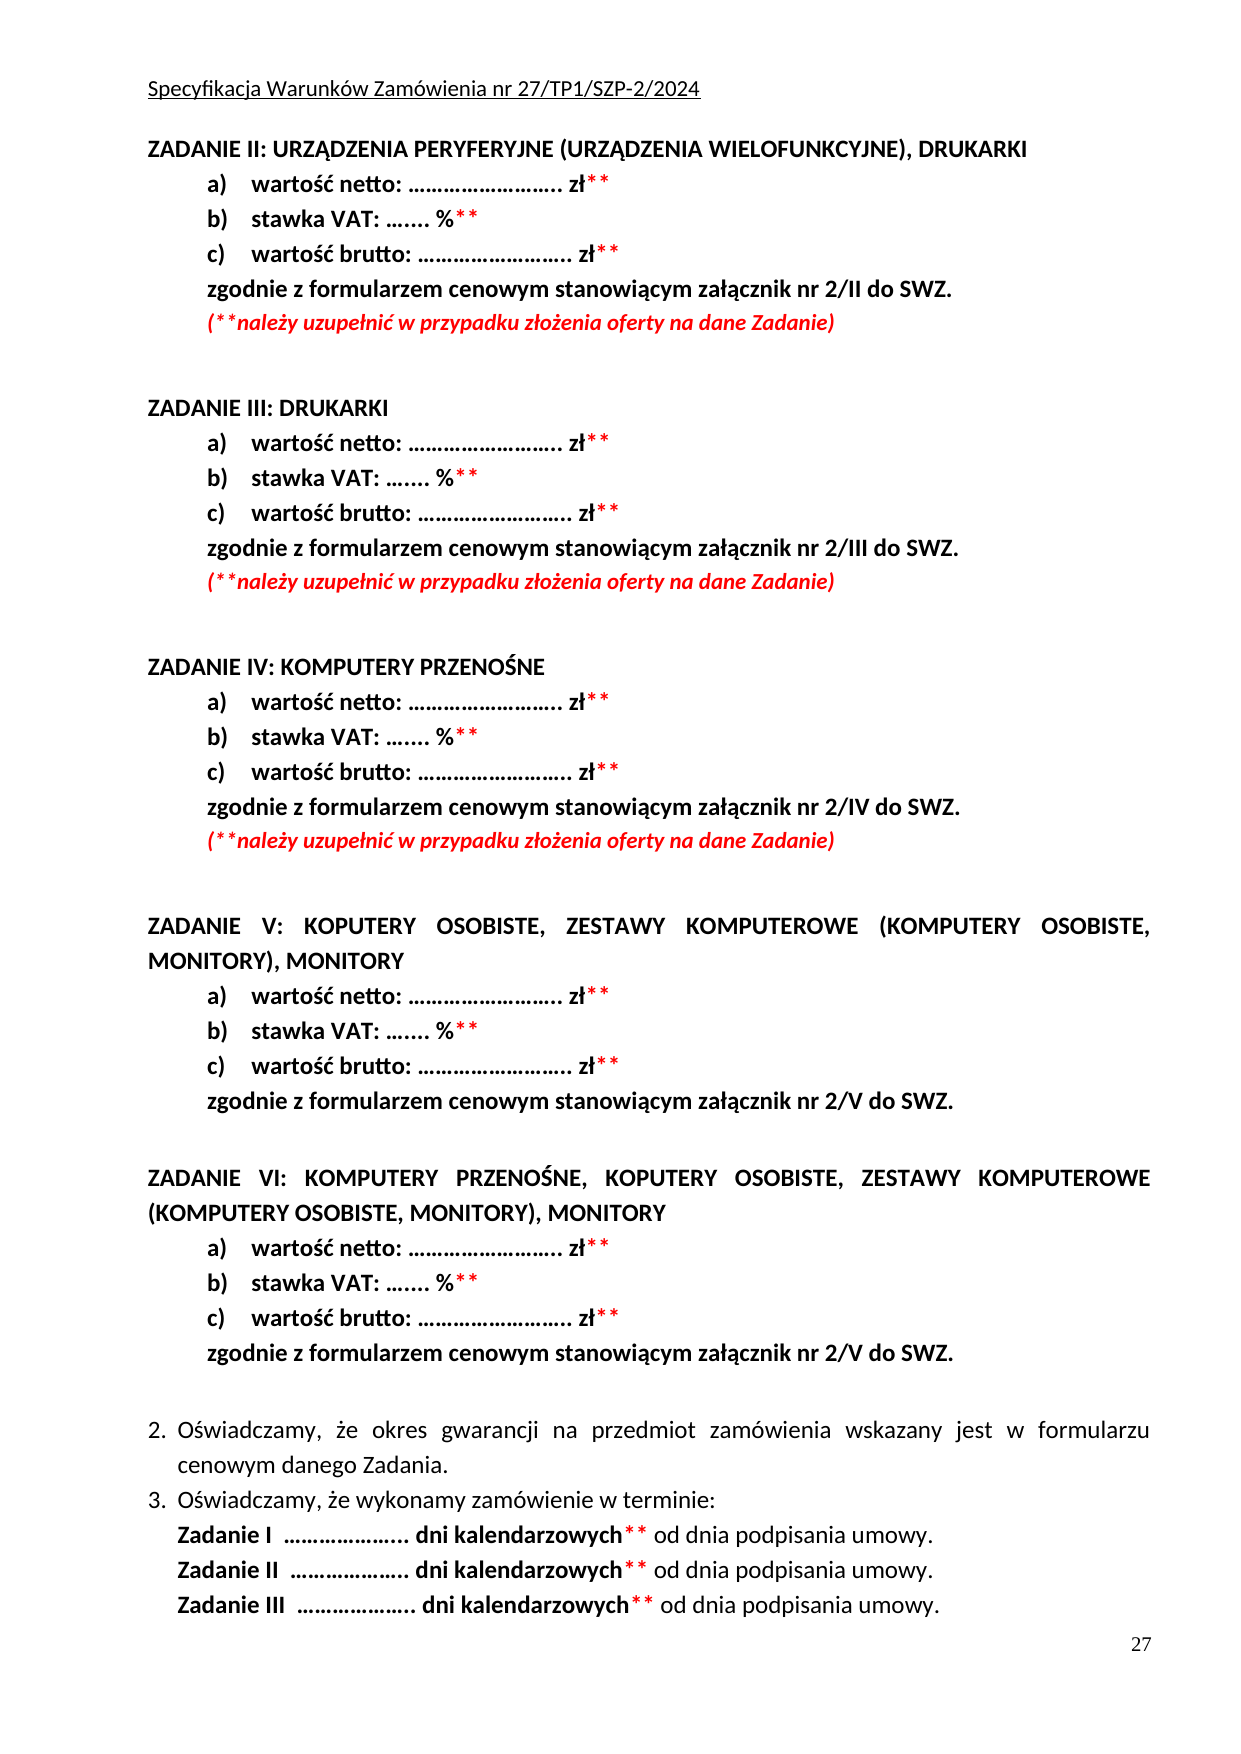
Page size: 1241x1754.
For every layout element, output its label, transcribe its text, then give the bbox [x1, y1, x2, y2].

list stawka VAT: ….... %** [207, 203, 1152, 233]
list stawka VAT: ….... %** [207, 1267, 1152, 1297]
list Oświadczamy, że wykonamy zamówienie w terminie: [148, 1484, 1152, 1514]
list wartość netto: …………………….. zł** [207, 427, 1152, 457]
text (**należy uzupełnić w przypadku złożenia oferty na dane Zadanie) [207, 308, 1152, 336]
list wartość netto: …………………….. zł** [207, 980, 1152, 1010]
list stawka VAT: ….... %** [207, 1015, 1152, 1045]
text Zadanie III ……………….. dni kalendarzowych** od dnia podpisania umowy. [148, 1589, 1152, 1619]
text ZADANIE V: KOPUTERY OSOBISTE, ZESTAWY KOMPUTEROWE (KOMPUTERY OSOBISTE, MONITORY), MONITORY [148, 910, 1152, 975]
list wartość brutto: …………………….. zł** [207, 497, 1152, 527]
text Zadanie II ……………….. dni kalendarzowych** od dnia podpisania umowy. [148, 1554, 1152, 1584]
text zgodnie z formularzem cenowym stanowiącym załącznik nr 2/V do SWZ. [207, 1085, 1152, 1115]
list wartość brutto: …………………….. zł** [207, 756, 1152, 786]
list stawka VAT: ….... %** [207, 721, 1152, 751]
text ZADANIE IV: KOMPUTERY PRZENOŚNE [148, 651, 1152, 681]
list wartość netto: …………………….. zł** [207, 1232, 1152, 1262]
list wartość brutto: …………………….. zł** [207, 1050, 1152, 1080]
list wartość netto: …………………….. zł** [207, 686, 1152, 716]
text zgodnie z formularzem cenowym stanowiącym załącznik nr 2/V do SWZ. [207, 1337, 1152, 1367]
text ZADANIE III: DRUKARKI [148, 392, 1152, 422]
text ZADANIE VI: KOMPUTERY PRZENOŚNE, KOPUTERY OSOBISTE, ZESTAWY KOMPUTEROWE (KOMPUTERY OSOBISTE, MONITORY), MONITORY [148, 1162, 1152, 1227]
text zgodnie z formularzem cenowym stanowiącym załącznik nr 2/II do SWZ. [207, 273, 1152, 303]
text zgodnie z formularzem cenowym stanowiącym załącznik nr 2/III do SWZ. [207, 532, 1152, 562]
text Zadanie I ………………... dni kalendarzowych** od dnia podpisania umowy. [148, 1519, 1152, 1549]
list wartość netto: …………………….. zł** [207, 168, 1152, 198]
text (**należy uzupełnić w przypadku złożenia oferty na dane Zadanie) [207, 826, 1152, 854]
list Oświadczamy, że okres gwarancji na przedmiot zamówienia wskazany jest w formularzu cenowym danego Zadania. [148, 1414, 1152, 1479]
text (**należy uzupełnić w przypadku złożenia oferty na dane Zadanie) [207, 567, 1152, 595]
list wartość brutto: …………………….. zł** [207, 1302, 1152, 1332]
list stawka VAT: ….... %** [207, 462, 1152, 492]
text zgodnie z formularzem cenowym stanowiącym załącznik nr 2/IV do SWZ. [207, 791, 1152, 821]
list wartość brutto: …………………….. zł** [207, 238, 1152, 268]
text ZADANIE II: URZĄDZENIA PERYFERYJNE (URZĄDZENIA WIELOFUNKCYJNE), DRUKARKI [148, 133, 1152, 163]
